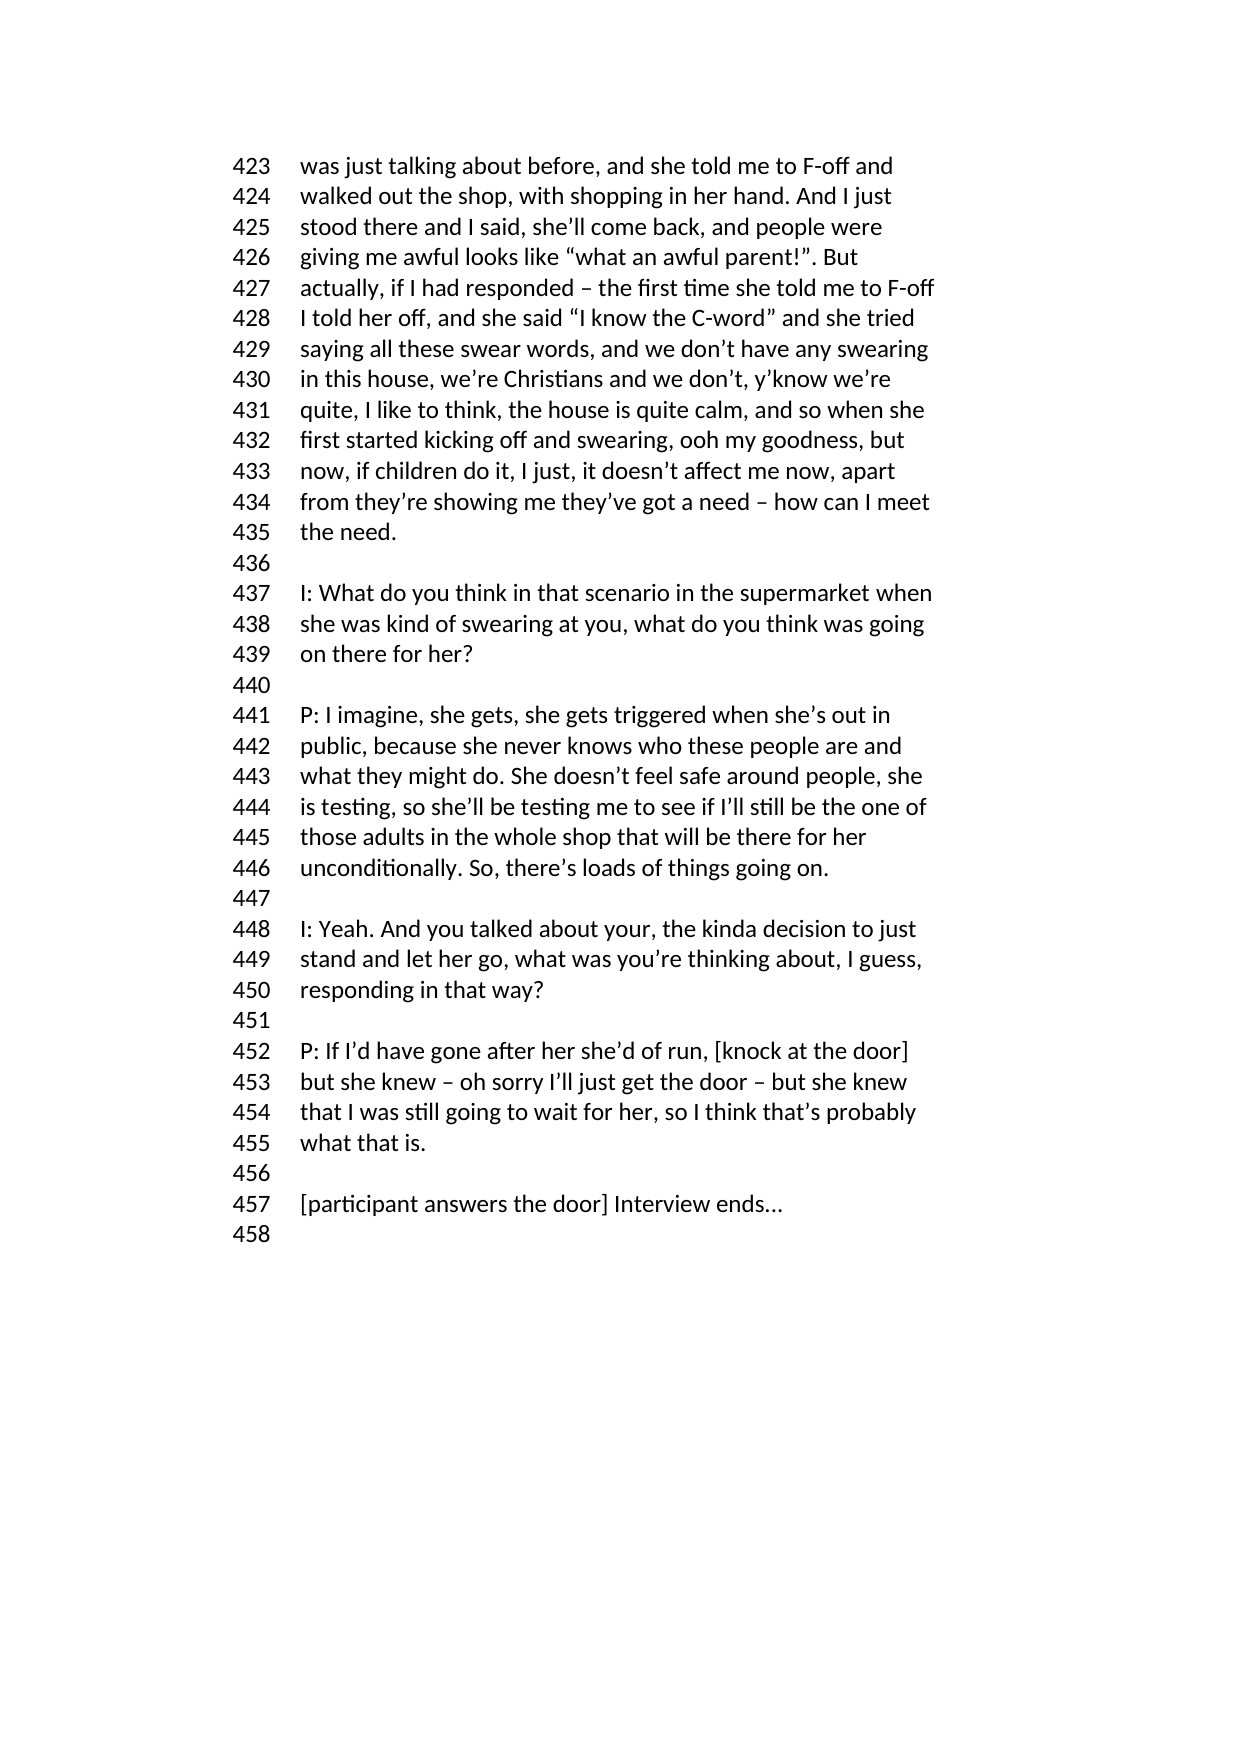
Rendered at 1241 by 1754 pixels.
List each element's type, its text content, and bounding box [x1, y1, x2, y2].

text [300, 150, 940, 547]
text I: Yeah. And you talked about your, the kinda decision to just stand and let her go, what was you’re thinking about, I guess, responding in that way? [300, 913, 940, 1004]
text I: What do you think in that scenario in the supermarket when she was kind of swearing at you, what do you think was going on there for her? [300, 577, 940, 669]
text P: If I’d have gone after her she’d of run, [knock at the door] but she knew – oh sorry I’ll just get the door – but she knew that I was still going to wait for her, so I think that’s probably what that is. [300, 1035, 940, 1157]
text [participant answers the door] Interview ends... [300, 1188, 940, 1218]
text P: I imagine, she gets, she gets triggered when she’s out in public, because she never knows who these people are and what they might do. She doesn’t feel safe around people, she is testing, so she’ll be testing me to see if I’ll still be the one of those adults in the whole shop that will be there for her unconditionally. So, there’s loads of things going on. [300, 699, 940, 882]
